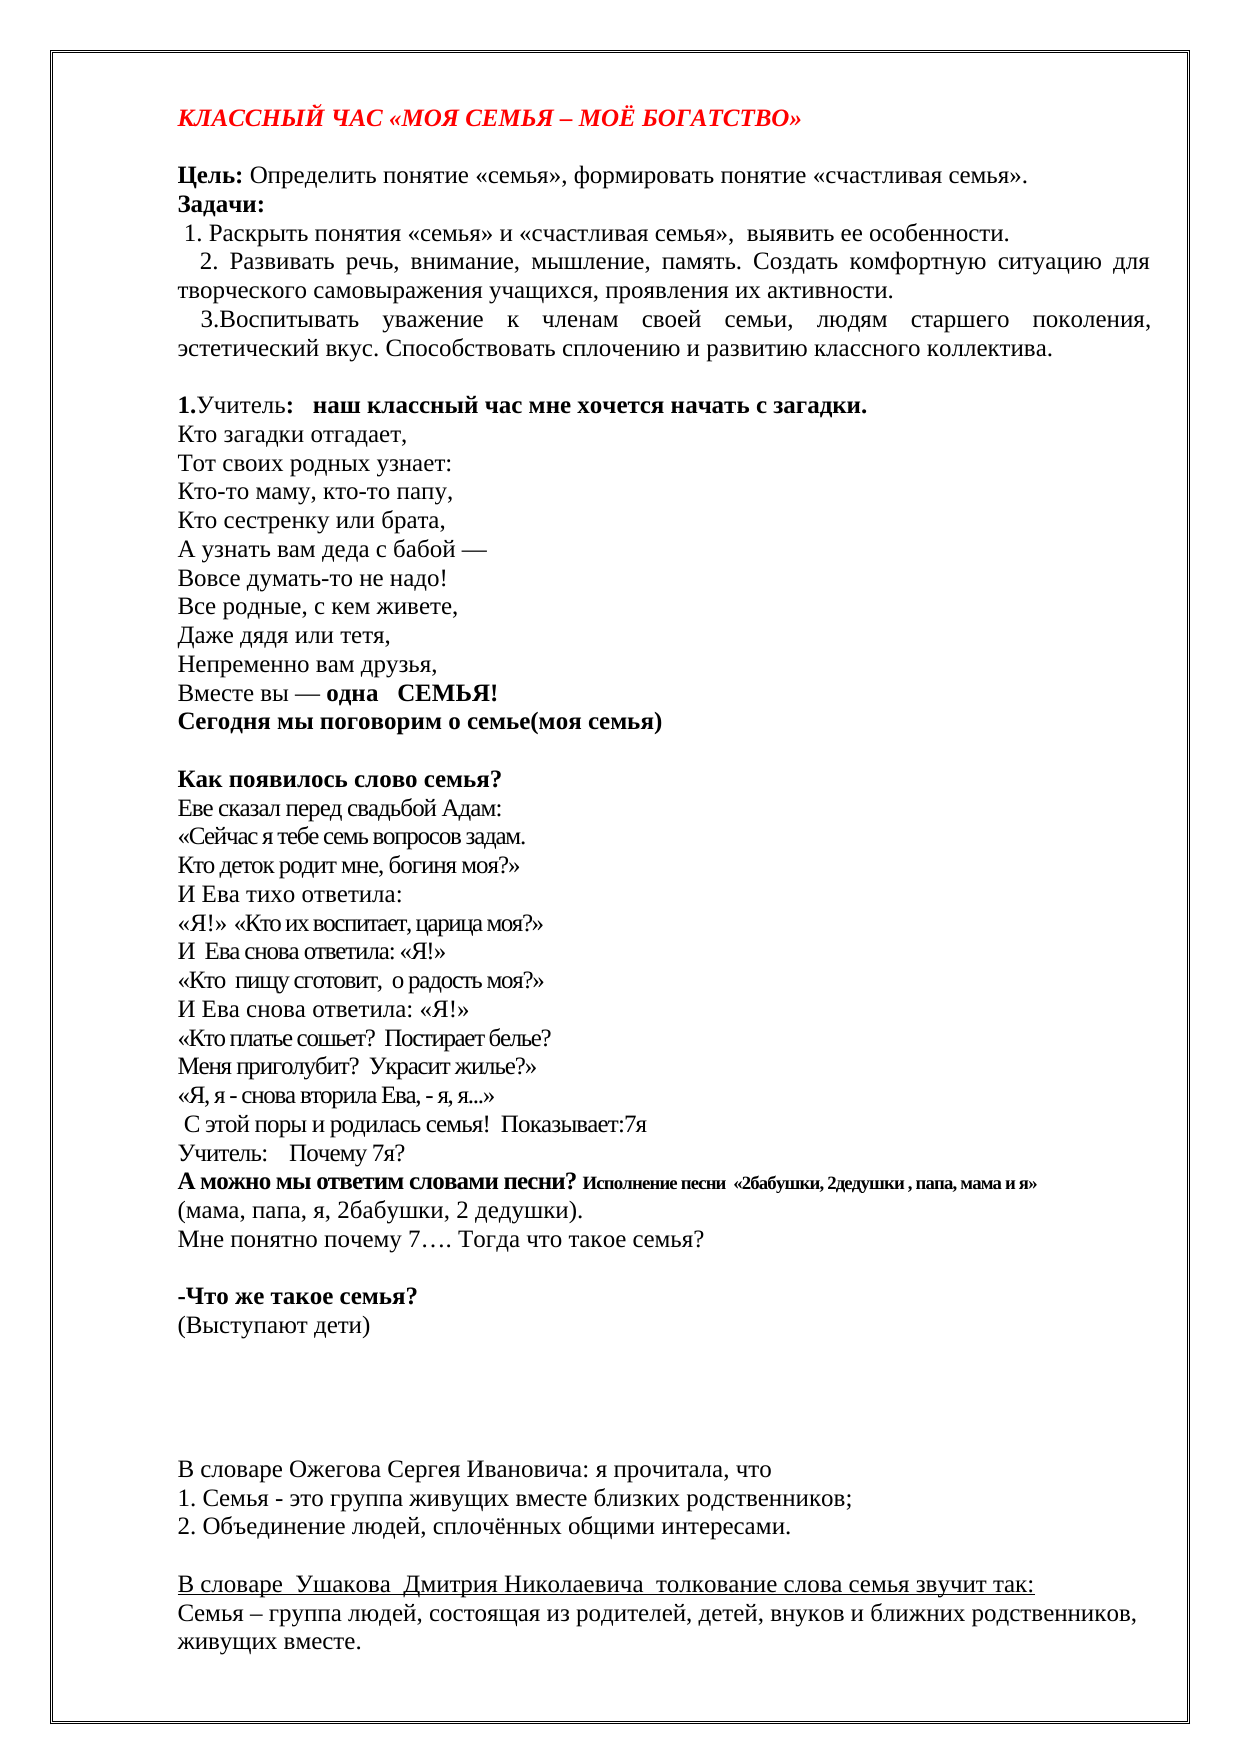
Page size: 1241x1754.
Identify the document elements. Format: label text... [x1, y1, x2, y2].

text Задачи: [177, 189, 1152, 218]
text Кто деток родит мне, богиня моя?» [177, 850, 1152, 879]
text 3.Воспитывать уважение к членам своей семьи, людям старшего поколения, эстетический вкус. Способствовать сплочению и развитию классного коллектива. [177, 304, 1152, 361]
text 1. Раскрыть понятия «семья» и «счастливая семья», выявить ее особенности. [177, 218, 1152, 246]
text Сегодня мы поговорим о семье(моя семья) [177, 706, 1152, 735]
text Как появилось слово семья? [177, 764, 1152, 793]
text Непременно вам друзья, [177, 649, 1152, 678]
text «Я, я - снова вторила Ева, - я, я...» [177, 1080, 1152, 1109]
text (мама, папа, я, 2бабушки, 2 дедушки). [177, 1195, 1152, 1224]
text 2. Развивать речь, внимание, мышление, память. Создать комфортную ситуацию для творческого самовыражения учащихся, проявления их активности. [177, 246, 1152, 304]
text А узнать вам деда с бабой — [177, 534, 1152, 563]
text «Кто платье сошьет? Постирает белье? [177, 1023, 1152, 1051]
text 1.Учитель: наш классный час мне хочется начать с загадки. [177, 390, 1152, 419]
text В словаре Ушакова Дмитрия Николаевича толкование слова семья звучит так: Семья – группа людей, состоящая из родителей, детей, внуков и ближних родственников, живущих вместе. [177, 1569, 1152, 1655]
text И Ева тихо ответила: [177, 879, 1152, 908]
text С этой поры и родилась семья! Показывает:7я [177, 1109, 1152, 1138]
text Цель: Определить понятие «семья», формировать понятие «счастливая семья». [177, 160, 1152, 189]
text Еве сказал перед свадьбой Адам: [177, 793, 1152, 821]
text Кто-то маму, кто-то папу, [177, 476, 1152, 505]
text -Что же такое семья? [177, 1281, 1152, 1310]
text Все родные, с кем живете, [177, 591, 1152, 620]
text Меня приголубит? Украсит жилье?» [177, 1051, 1152, 1080]
text Кто загадки отгадает, [177, 419, 1152, 448]
text «Кто пищу сготовит, о радость моя?» [177, 965, 1152, 994]
text КЛАССНЫЙ ЧАС «МОЯ СЕМЬЯ – МОЁ БОГАТСТВО» [177, 103, 1152, 131]
text «Я!» «Кто их воспитает, царица моя?» [177, 908, 1152, 936]
text Вовсе думать-то не надо! [177, 563, 1152, 591]
text Мне понятно почему 7…. Тогда что такое семья? [177, 1224, 1152, 1253]
text Тот своих родных узнает: [177, 448, 1152, 476]
text Учитель: Почему 7я? [177, 1138, 1152, 1166]
text Кто сестренку или брата, [177, 505, 1152, 534]
text «Сейчас я тебе семь вопросов задам. [177, 821, 1152, 850]
text И Ева снова ответила: «Я!» [177, 936, 1152, 965]
text И Ева снова ответила: «Я!» [177, 994, 1152, 1023]
text В словаре Ожегова Сергея Ивановича: я прочитала, что 1. Семья - это группа живущих вместе близких родственников; 2. Объединение людей, сплочённых общими интересами. [177, 1454, 1152, 1540]
text Даже дядя или тетя, [177, 620, 1152, 649]
text Вместе вы — одна СЕМЬЯ! [177, 678, 1152, 706]
text (Выступают дети) [177, 1310, 1152, 1339]
text А можно мы ответим словами песни? Исполнение песни «2бабушки, 2дедушки , папа, мама и я» [177, 1166, 1152, 1195]
